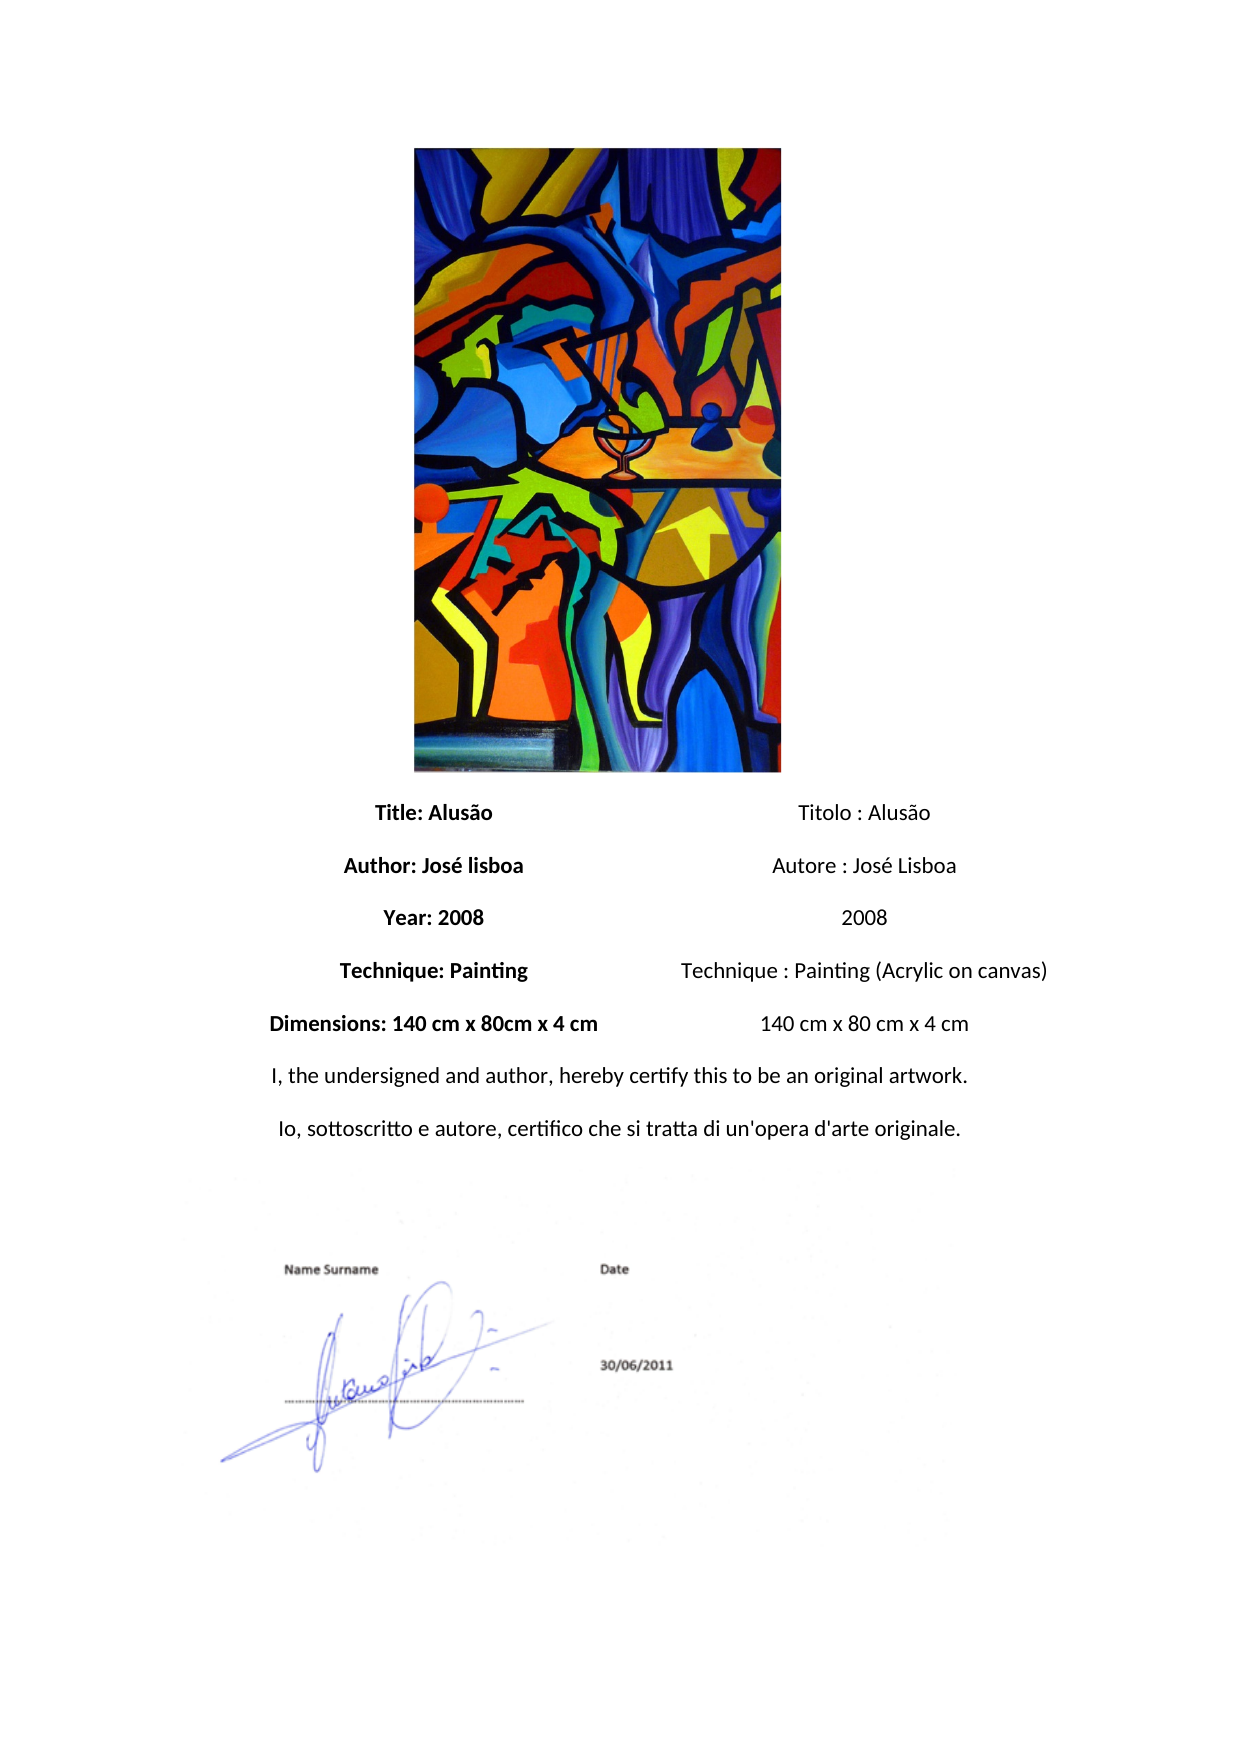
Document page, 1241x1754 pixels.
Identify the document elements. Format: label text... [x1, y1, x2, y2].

table_cell Technique : Painting (Acrylic on canvas) [613, 956, 1116, 1009]
table_cell 2008 [613, 904, 1116, 956]
table_cell Author: José lisboa [255, 851, 613, 903]
table_header Titolo : Alusão [613, 798, 1116, 851]
table_header Title: Alusão [255, 798, 613, 851]
text Io, sottoscritto e autore, certifico che si tratta di un'opera d'arte originale. [177, 1114, 1063, 1143]
picture [413, 147, 782, 773]
table_cell Autore : José Lisboa [613, 851, 1116, 903]
table_cell 140 cm x 80 cm x 4 cm [613, 1009, 1116, 1062]
picture [177, 1167, 957, 1547]
table_cell Technique: Painting [255, 956, 613, 1009]
text I, the undersigned and author, hereby certify this to be an original artwork. [177, 1062, 1063, 1089]
table_cell Dimensions: 140 cm x 80cm x 4 cm [255, 1009, 613, 1062]
table_cell Year: 2008 [255, 904, 613, 956]
